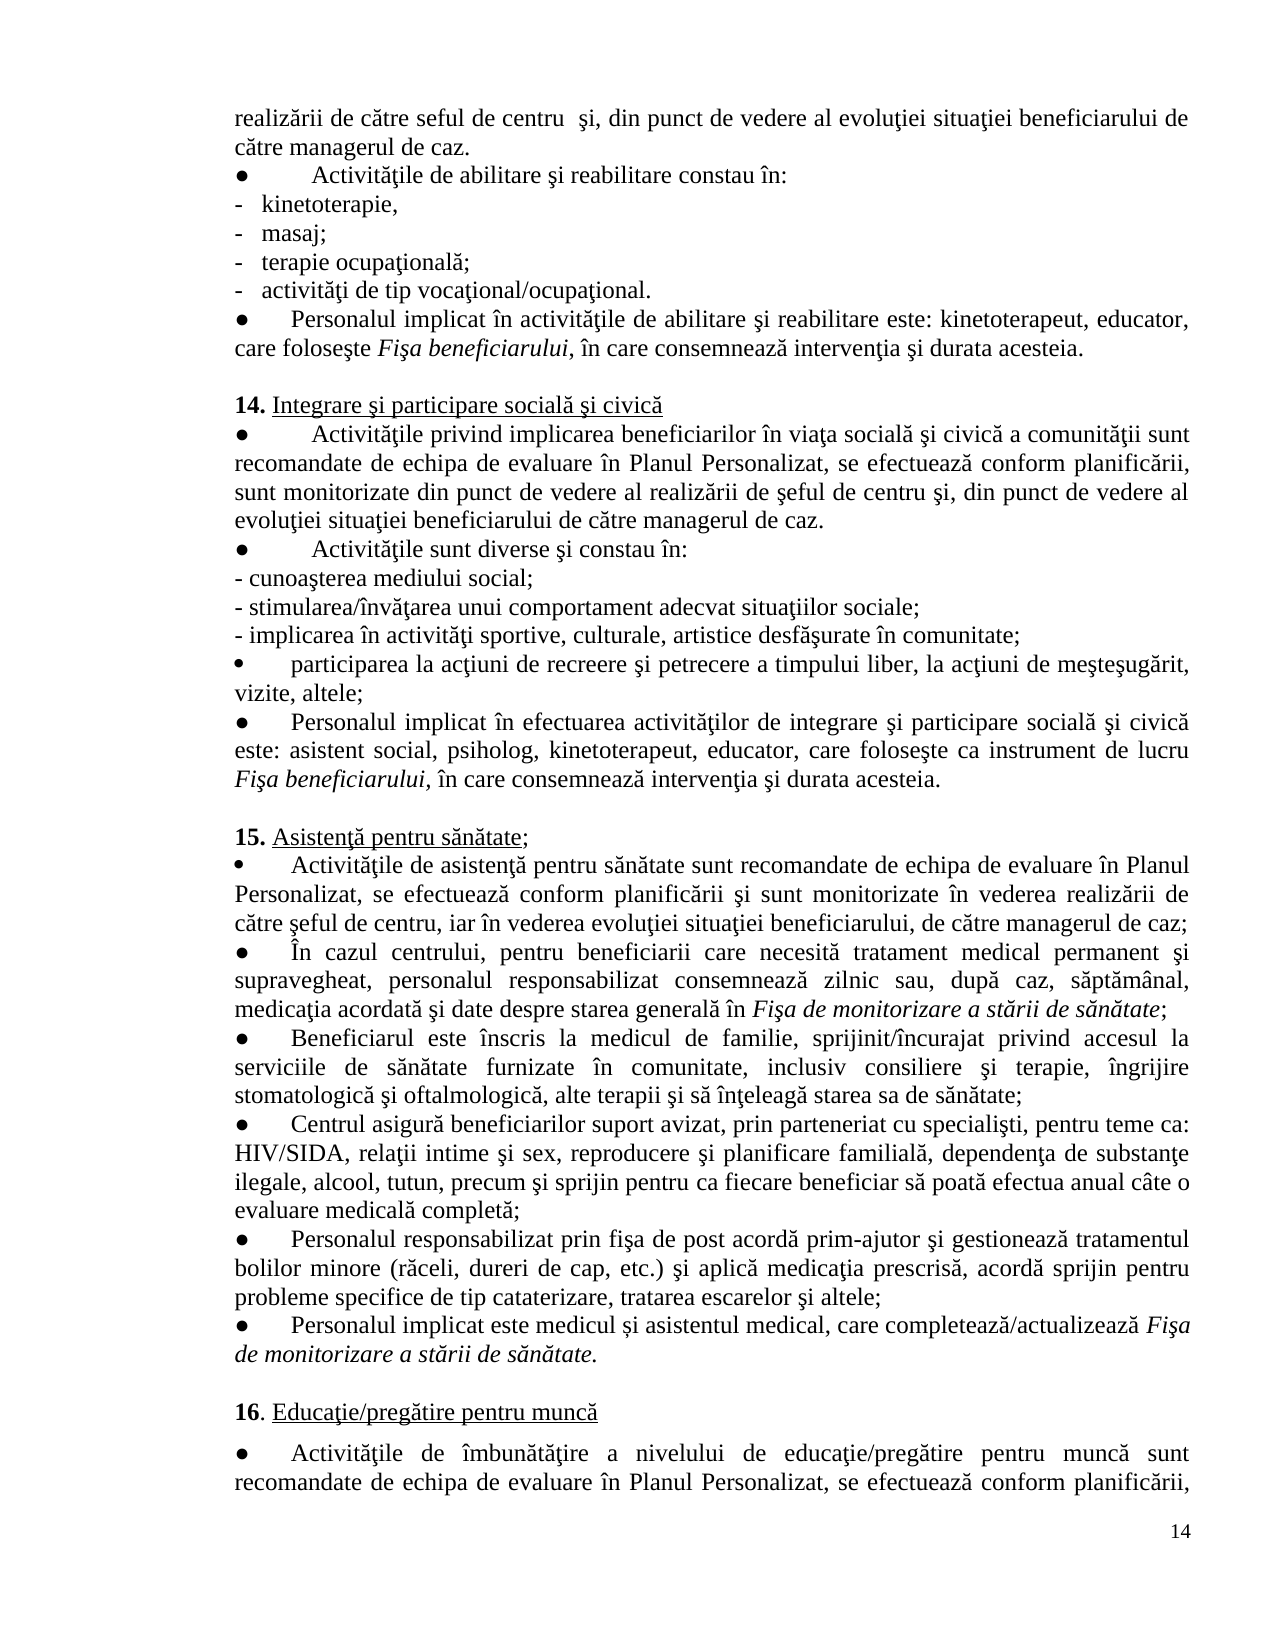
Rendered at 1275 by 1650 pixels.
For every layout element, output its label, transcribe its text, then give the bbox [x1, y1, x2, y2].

text ● Activităţile sunt diverse şi constau în: [234, 534, 1191, 563]
text ● Personalul implicat în efectuarea activităţilor de integrare şi participare socială şi civică este: asistent social, psiholog, kinetoterapeut, educator, care foloseşte ca instrument de lucru Fişa beneficiarului, în care consemnează intervenţia şi durata acesteia. [234, 707, 1191, 793]
text ● Personalul implicat în activităţile de abilitare şi reabilitare este: kinetoterapeut, educator, care foloseşte Fişa beneficiarului, în care consemnează intervenţia şi durata acesteia. [234, 304, 1191, 362]
text 16. Educaţie/pregătire pentru muncă [234, 1397, 1191, 1426]
text 14. Integrare şi participare socială şi civică [234, 391, 1191, 419]
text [234, 1438, 1191, 1496]
text - kinetoterapie, [234, 189, 1191, 218]
text ● În cazul centrului, pentru beneficiarii care necesită tratament medical permanent şi supravegheat, personalul responsabilizat consemnează zilnic sau, după caz, săptămânal, medicaţia acordată şi date despre starea generală în Fişa de monitorizare a stării de sănătate; [234, 937, 1191, 1023]
text - cunoaşterea mediului social; [234, 563, 1191, 592]
text ● Personalul implicat este medicul și asistentul medical, care completează/actualizează Fişa de monitorizare a stării de sănătate. [234, 1311, 1191, 1368]
text - activităţi de tip vocaţional/ocupaţional. [234, 276, 1191, 304]
text ● Beneficiarul este înscris la medicul de familie, sprijinit/încurajat privind accesul la serviciile de sănătate furnizate în comunitate, inclusiv consiliere şi terapie, îngrijire stomatologică şi oftalmologică, alte terapii şi să înţeleagă starea sa de sănătate; [234, 1023, 1191, 1109]
text ● Activităţile privind implicarea beneficiarilor în viaţa socială şi civică a comunităţii sunt recomandate de echipa de evaluare în Planul Personalizat, se efectuează conform planificării, sunt monitorizate din punct de vedere al realizării de şeful de centru şi, din punct de vedere al evoluţiei situaţiei beneficiarului de către managerul de caz. [234, 419, 1191, 534]
list participarea la acţiuni de recreere şi petrecere a timpului liber, la acţiuni de meşteşugărit, vizite, altele; [234, 649, 1191, 707]
text ● Personalul responsabilizat prin fişa de post acordă prim-ajutor şi gestionează tratamentul bolilor minore (răceli, dureri de cap, etc.) şi aplică medicaţia prescrisă, acordă sprijin pentru probleme specifice de tip cataterizare, tratarea escarelor şi altele; [234, 1224, 1191, 1311]
list Activităţile de asistenţă pentru sănătate sunt recomandate de echipa de evaluare în Planul Personalizat, se efectuează conform planificării şi sunt monitorizate în vederea realizării de către şeful de centru, iar în vederea evoluţiei situaţiei beneficiarului, de către managerul de caz; [234, 851, 1191, 937]
text - terapie ocupaţională; [234, 247, 1191, 276]
text ● Centrul asigură beneficiarilor suport avizat, prin parteneriat cu specialişti, pentru teme ca: HIV/SIDA, relaţii intime şi sex, reproducere şi planificare familială, dependenţa de substanţe ilegale, alcool, tutun, precum şi sprijin pentru ca fiecare beneficiar să poată efectua anual câte o evaluare medicală completă; [234, 1109, 1191, 1224]
text 15. Asistenţă pentru sănătate; [234, 822, 1191, 851]
text - masaj; [234, 218, 1191, 247]
text - implicarea în activităţi sportive, culturale, artistice desfăşurate în comunitate; [234, 621, 1191, 649]
text ● Activităţile de abilitare şi reabilitare constau în: [234, 161, 1191, 189]
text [234, 103, 1191, 161]
text - stimularea/învăţarea unui comportament adecvat situaţiilor sociale; [234, 592, 1191, 621]
